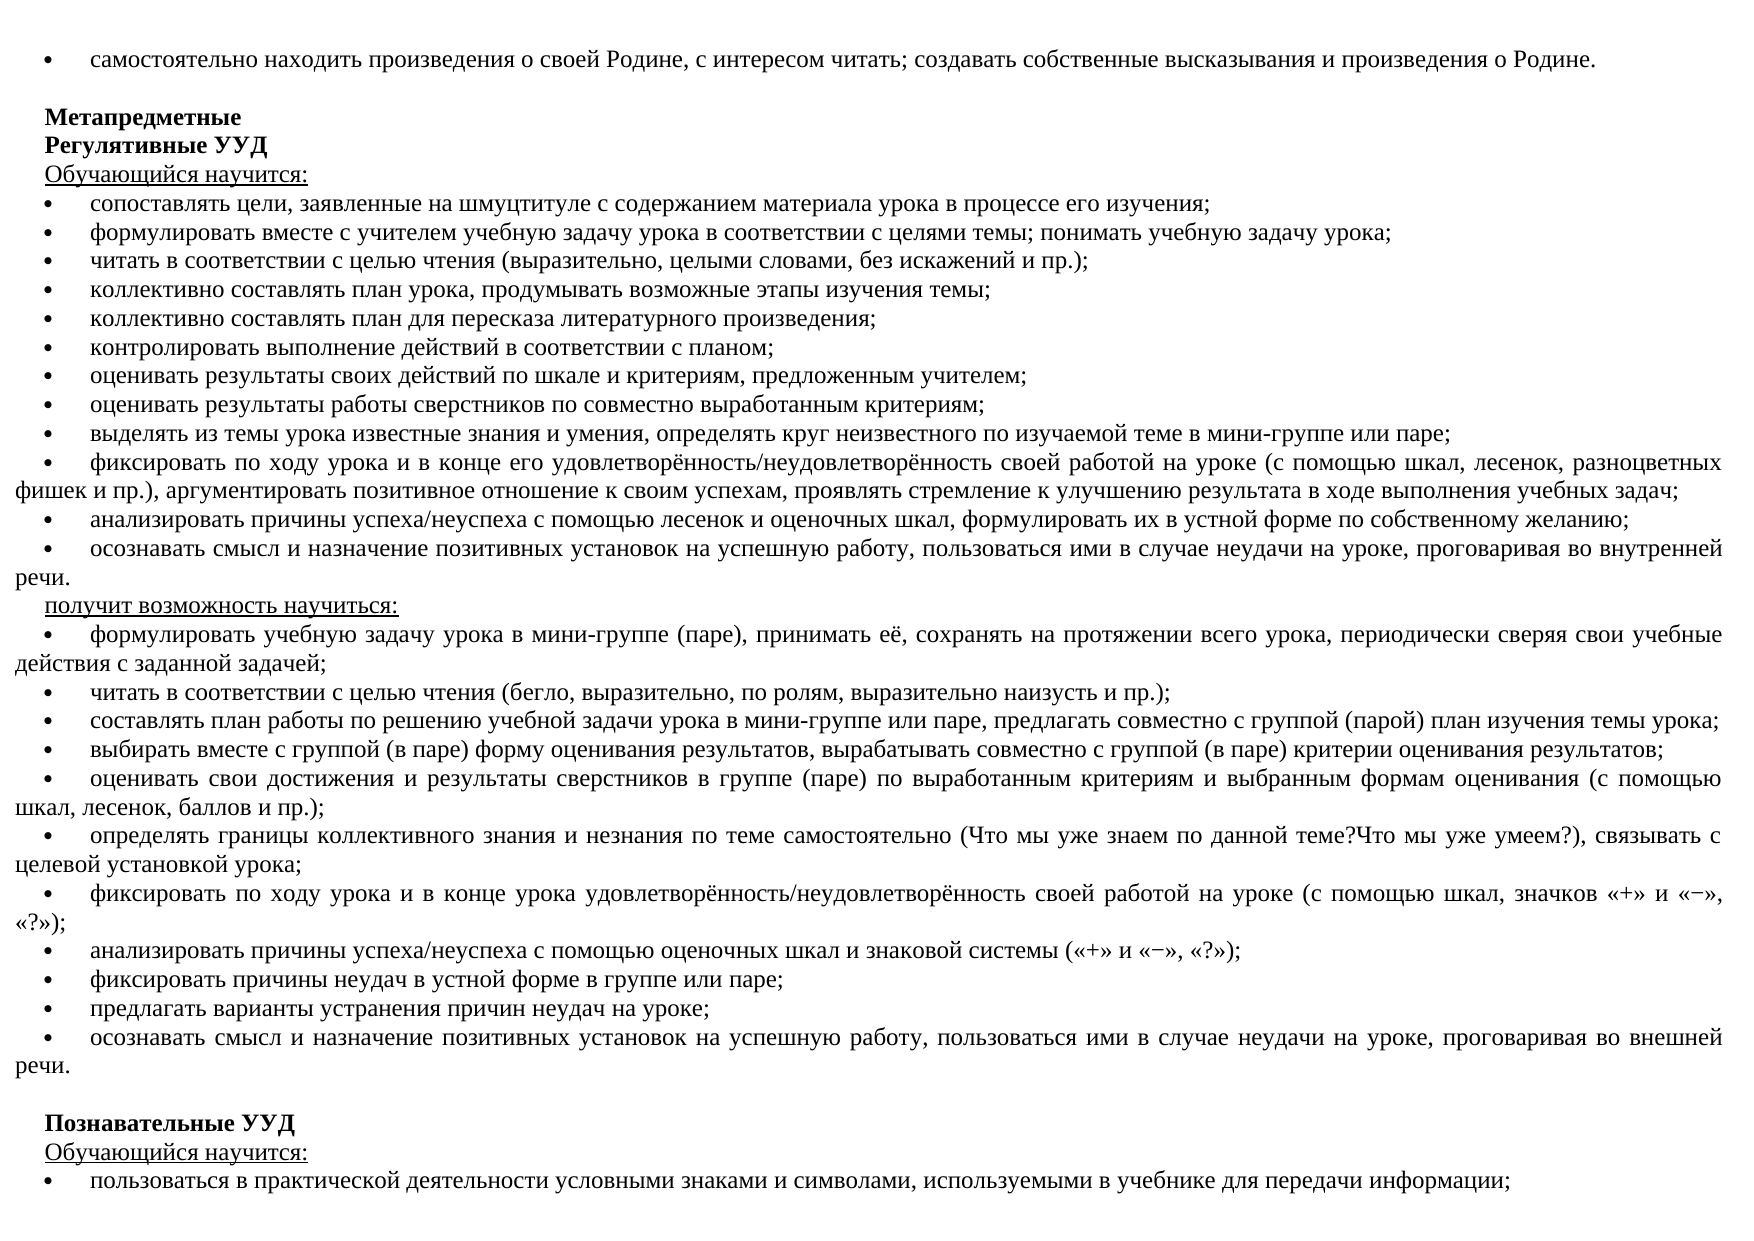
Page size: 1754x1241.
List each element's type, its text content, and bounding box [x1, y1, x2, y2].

list осознавать смысл и назначение позитивных установок на успешную работу, пользоваться ими в случае неудачи на уроке, проговаривая во внутренней речи. [15, 533, 1724, 590]
list читать в соответствии с целью чтения (бегло, выразительно, по ролям, выразительно наизусть и пр.); [15, 677, 1724, 705]
list составлять план работы по решению учебной задачи урока в мини-группе или паре, предлагать совместно с группой (парой) план изучения темы урока; [15, 705, 1724, 734]
list оценивать результаты работы сверстников по совместно выработанным критериям; [15, 389, 1724, 418]
list фиксировать по ходу урока и в конце его удовлетворённость/неудовлетворённость своей работой на уроке (с помощью шкал, лесенок, разноцветных фишек и пр.), аргументировать позитивное отношение к своим успехам, проявлять стремление к улучшению результата в ходе выполнения учебных задач; [15, 447, 1724, 504]
list выбирать вместе с группой (в паре) форму оценивания результатов, вырабатывать совместно с группой (в паре) критерии оценивания результатов; [15, 734, 1724, 763]
list читать в соответствии с целью чтения (выразительно, целыми словами, без искажений и пр.); [15, 245, 1724, 274]
list фиксировать по ходу урока и в конце урока удовлетворённость/неудовлетворённость своей работой на уроке (с помощью шкал, значков «+» и «−», «?»); [15, 878, 1724, 935]
list коллективно составлять план урока, продумывать возможные этапы изучения темы; [15, 274, 1724, 303]
text Познавательные УУД [15, 1108, 1724, 1137]
list предлагать варианты устранения причин неудач на уроке; [15, 993, 1724, 1022]
text Обучающийся научится: [15, 1137, 1724, 1165]
text получит возможность научиться: [15, 590, 1724, 619]
list анализировать причины успеха/неуспеха с помощью оценочных шкал и знаковой системы («+» и «−», «?»); [15, 935, 1724, 964]
list пользоваться в практической деятельности условными знаками и символами, используемыми в учебнике для передачи информации; [15, 1165, 1724, 1194]
list определять границы коллективного знания и незнания по теме самостоятельно (Что мы уже знаем по данной теме?Что мы уже умеем?), связывать с целевой установкой урока; [15, 820, 1724, 878]
text Обучающийся научится: [15, 159, 1724, 188]
text Регулятивные УУД [15, 130, 1724, 159]
list формулировать учебную задачу урока в мини-группе (паре), принимать её, сохранять на протяжении всего урока, периодически сверяя свои учебные действия с заданной задачей; [15, 619, 1724, 677]
list оценивать результаты своих действий по шкале и критериям, предложенным учителем; [15, 360, 1724, 389]
list выделять из темы урока известные знания и умения, определять круг неизвестного по изучаемой теме в мини-группе или паре; [15, 418, 1724, 447]
list коллективно составлять план для пересказа литературного произведения; [15, 303, 1724, 332]
list сопоставлять цели, заявленные на шмуцтитуле с содержанием материала урока в процессе его изучения; [15, 188, 1724, 217]
list формулировать вместе с учителем учебную задачу урока в соответствии с целями темы; понимать учебную задачу урока; [15, 217, 1724, 245]
list самостоятельно находить произведения о своей Родине, с интересом читать; создавать собственные высказывания и произведения о Родине. [15, 44, 1724, 73]
list анализировать причины успеха/неуспеха с помощью лесенок и оценочных шкал, формулировать их в устной форме по собственному желанию; [15, 504, 1724, 533]
list фиксировать причины неудач в устной форме в группе или паре; [15, 964, 1724, 993]
list оценивать свои достижения и результаты сверстников в группе (паре) по выработанным критериям и выбранным формам оценивания (с помощью шкал, лесенок, баллов и пр.); [15, 763, 1724, 820]
list контролировать выполнение действий в соответствии с планом; [15, 332, 1724, 360]
list осознавать смысл и назначение позитивных установок на успешную работу, пользоваться ими в случае неудачи на уроке, проговаривая во внешней речи. [15, 1022, 1724, 1079]
text Метапредметные [15, 102, 1724, 130]
